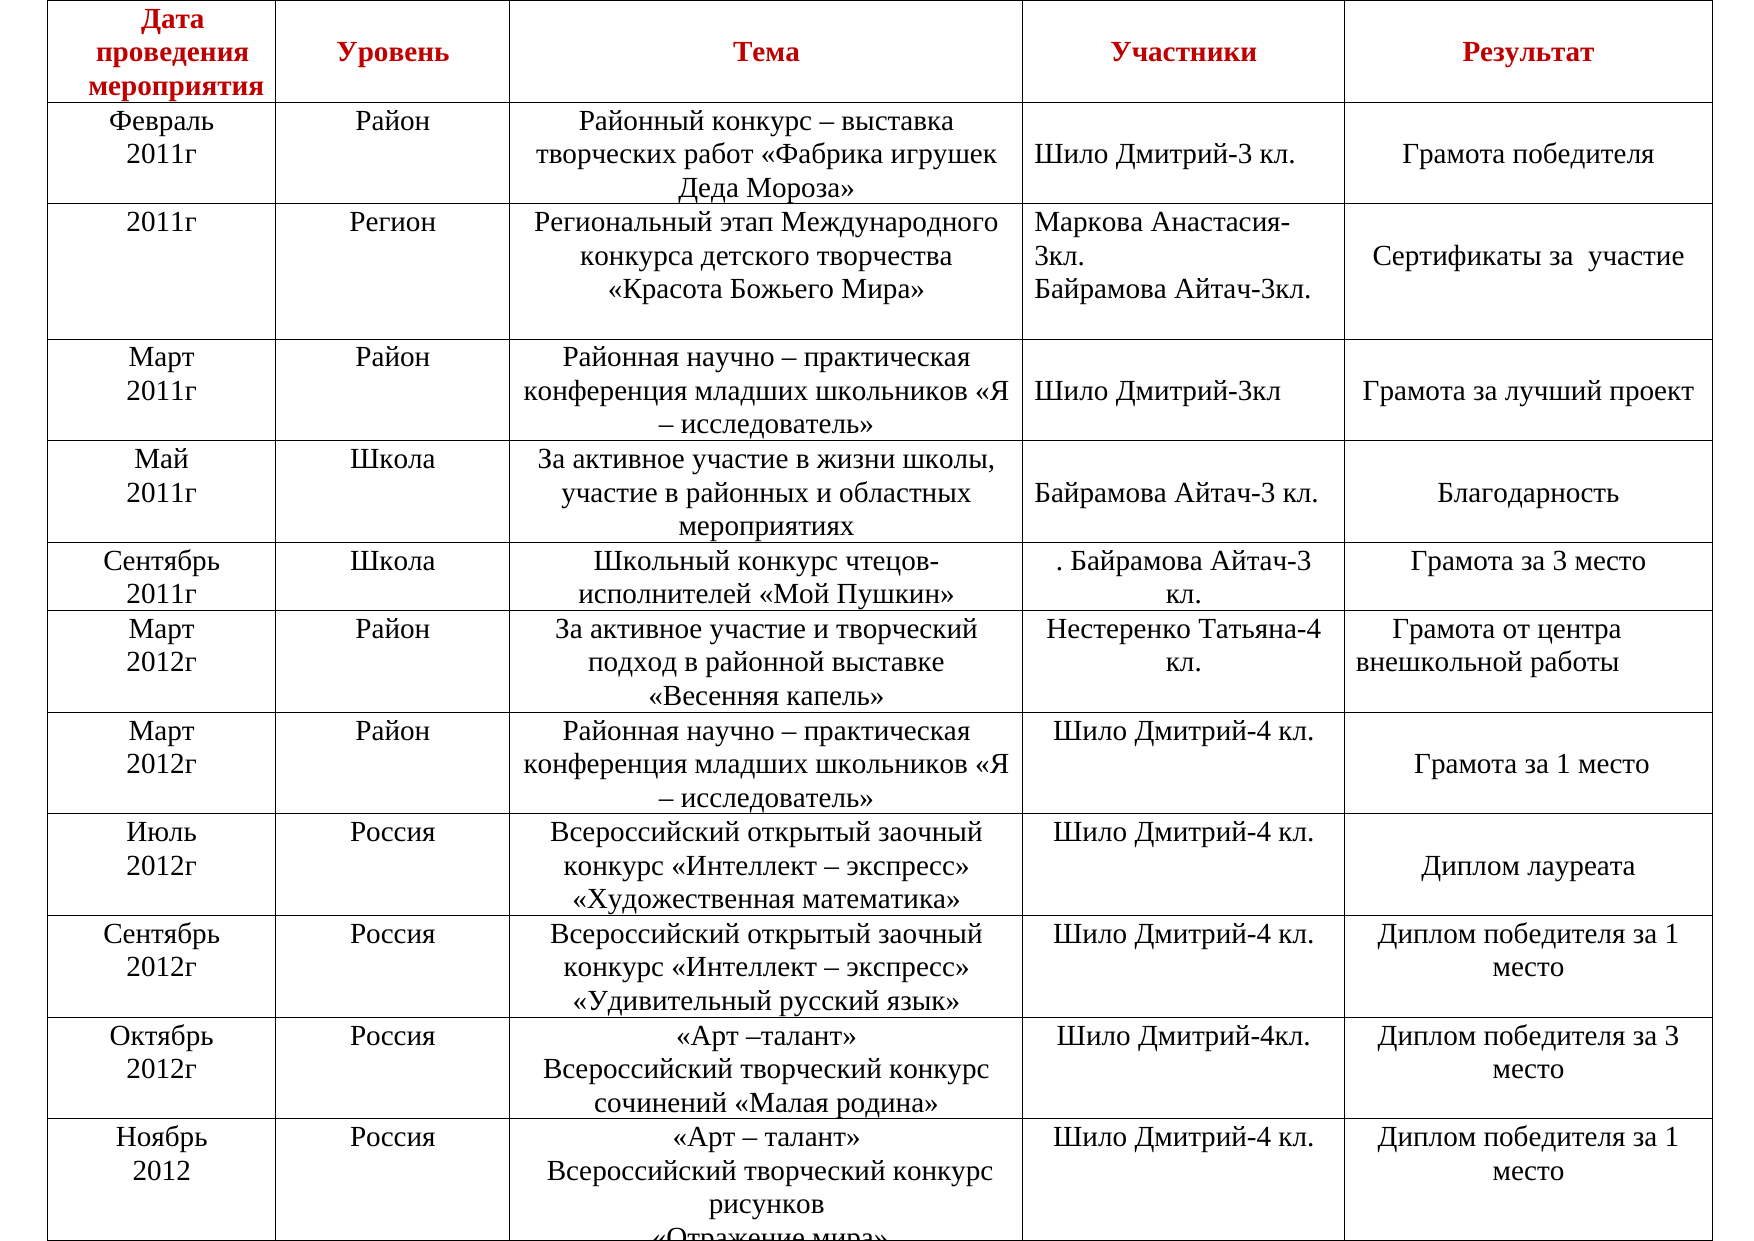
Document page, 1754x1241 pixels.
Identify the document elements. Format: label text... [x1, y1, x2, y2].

table_cell Сентябрь 2011г [48, 543, 275, 610]
table_cell Школа [276, 543, 509, 610]
table_cell «Арт –талант» Всероссийский творческий конкурс сочинений «Малая родина» [510, 1018, 1022, 1118]
table_cell Октябрь 2012г [48, 1018, 275, 1118]
table_cell Район [276, 340, 509, 440]
table_cell Грамота победителя [1345, 103, 1712, 203]
table_cell Районная научно – практическая конференция младших школьников «Я – исследователь» [510, 340, 1022, 440]
table_cell Шило Дмитрий-3 кл. [1023, 103, 1344, 203]
table_cell Районный конкурс – выставка творческих работ «Фабрика игрушек Деда Мороза» [510, 103, 1022, 203]
table_cell Февраль 2011г [48, 103, 275, 203]
table_cell Район [276, 611, 509, 712]
table_cell . Байрамова Айтач-3 кл. [1023, 543, 1344, 610]
table_cell Март 2012г [48, 611, 275, 712]
table_cell Грамота за 3 место [1345, 543, 1712, 610]
table_cell Всероссийский открытый заочный конкурс «Интеллект – экспресс» «Удивительный русский язык» [510, 916, 1022, 1017]
table_cell Шило Дмитрий-4 кл. [1023, 1119, 1344, 1240]
table_cell За активное участие и творческий подход в районной выставке «Весенняя капель» [510, 611, 1022, 712]
table_cell Диплом победителя за 1 место [1345, 916, 1712, 1017]
table_cell Регион [276, 204, 509, 338]
table_cell Нестеренко Татьяна-4 кл. [1023, 611, 1344, 712]
table_cell Россия [276, 1119, 509, 1240]
table_cell Шило Дмитрий-4кл. [1023, 1018, 1344, 1118]
table_cell Март 2011г [48, 340, 275, 440]
table_cell «Арт – талант» Всероссийский творческий конкурс рисунков «Отражение мира» [510, 1119, 1022, 1240]
table_cell Сентябрь 2012г [48, 916, 275, 1017]
table_cell Июль 2012г [48, 814, 275, 915]
table_cell Шило Дмитрий-3кл [1023, 340, 1344, 440]
table_cell Россия [276, 916, 509, 1017]
table_cell Диплом победителя за 3 место [1345, 1018, 1712, 1118]
table_cell Диплом лауреата [1345, 814, 1712, 915]
table_cell Шило Дмитрий-4 кл. [1023, 814, 1344, 915]
table_cell Районная научно – практическая конференция младших школьников «Я – исследователь» [510, 713, 1022, 813]
table_header Участники [1023, 1, 1344, 102]
table_header Результат [1345, 1, 1712, 102]
table_cell Диплом победителя за 1 место [1345, 1119, 1712, 1240]
table_header Тема [510, 1, 1022, 102]
table_cell Сертификаты за участие [1345, 204, 1712, 338]
table_header Дата проведения мероприятия [48, 1, 275, 102]
table_cell Грамота за лучший проект [1345, 340, 1712, 440]
table_cell Район [276, 103, 509, 203]
table_cell Байрамова Айтач-3 кл. [1023, 441, 1344, 542]
table_cell Благодарность [1345, 441, 1712, 542]
table_cell Район [276, 713, 509, 813]
table_cell Россия [276, 814, 509, 915]
table_cell Россия [276, 1018, 509, 1118]
table_cell Май 2011г [48, 441, 275, 542]
table_cell Всероссийский открытый заочный конкурс «Интеллект – экспресс» «Художественная математика» [510, 814, 1022, 915]
table_cell Грамота от центра внешкольной работы [1345, 611, 1712, 712]
table_cell Ноябрь 2012 [48, 1119, 275, 1240]
table_cell Март 2012г [48, 713, 275, 813]
table_cell Школьный конкурс чтецов-исполнителей «Мой Пушкин» [510, 543, 1022, 610]
table_header Уровень [276, 1, 509, 102]
table_cell За активное участие в жизни школы, участие в районных и областных мероприятиях [510, 441, 1022, 542]
table_cell Маркова Анастасия-3кл. Байрамова Айтач-3кл. [1023, 204, 1344, 338]
table_cell Грамота за 1 место [1345, 713, 1712, 813]
table_cell Региональный этап Международного конкурса детского творчества «Красота Божьего Мира» [510, 204, 1022, 338]
table_cell 2011г [48, 204, 275, 338]
table_cell Шило Дмитрий-4 кл. [1023, 916, 1344, 1017]
table_cell Школа [276, 441, 509, 542]
table_cell Шило Дмитрий-4 кл. [1023, 713, 1344, 813]
